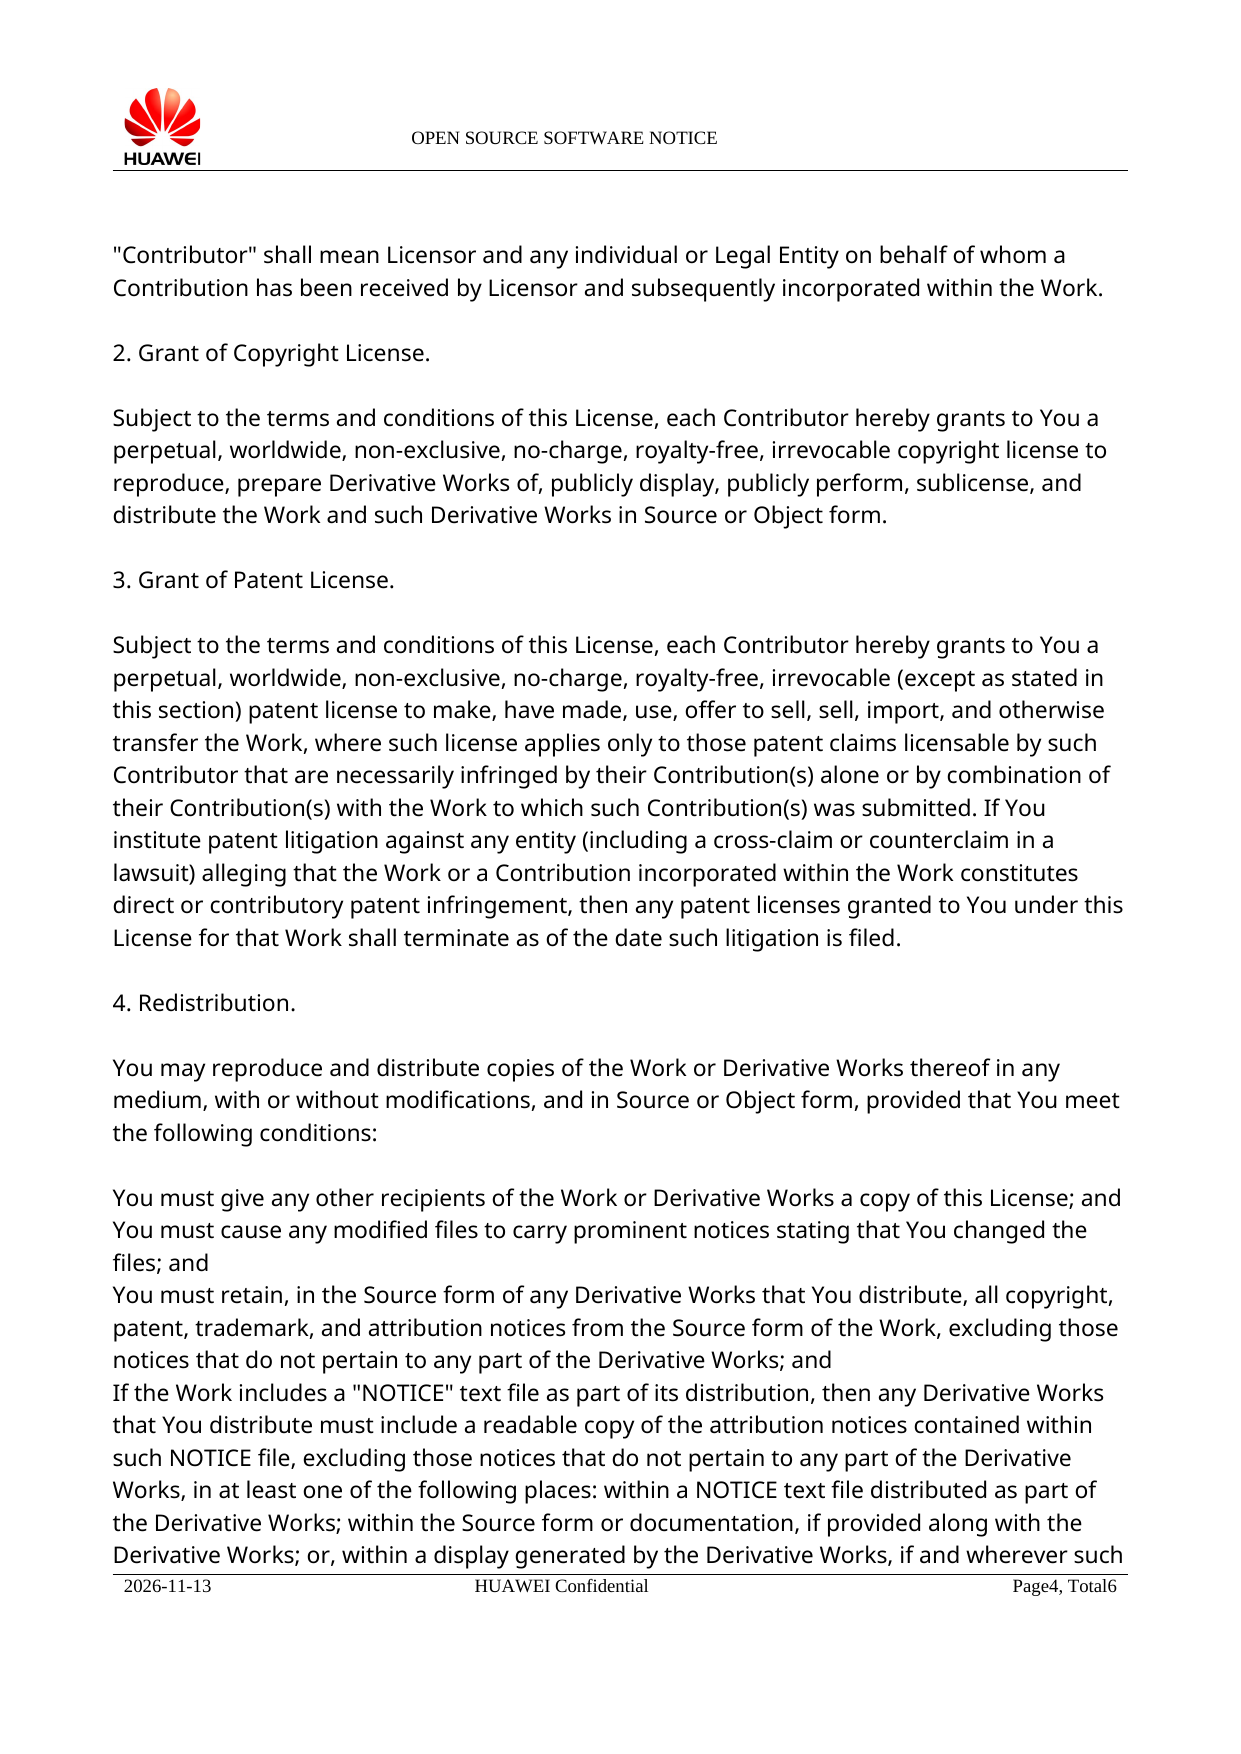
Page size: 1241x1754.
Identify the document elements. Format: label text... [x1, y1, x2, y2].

text You may reproduce and distribute copies of the Work or Derivative Works thereof in any medium, with or without modifications, and in Source or Object form, provided that You meet the following conditions: [112, 1051, 1128, 1149]
picture [124, 88, 201, 165]
text You must cause any modified files to carry prominent notices stating that You changed the files; and [112, 1214, 1128, 1279]
text 4. Redistribution. [112, 986, 1128, 1019]
text 2. Grant of Copyright License. [112, 336, 1128, 369]
text You must give any other recipients of the Work or Derivative Works a copy of this License; and [112, 1181, 1128, 1214]
text Subject to the terms and conditions of this License, each Contributor hereby grants to You a perpetual, worldwide, non-exclusive, no-charge, royalty-free, irrevocable copyright license to reproduce, prepare Derivative Works of, publicly display, publicly perform, sublicense, and distribute the Work and such Derivative Works in Source or Object form. [112, 401, 1128, 531]
text Subject to the terms and conditions of this License, each Contributor hereby grants to You a perpetual, worldwide, non-exclusive, no-charge, royalty-free, irrevocable (except as stated in this section) patent license to make, have made, use, offer to sell, sell, import, and otherwise transfer the Work, where such license applies only to those patent claims licensable by such Contributor that are necessarily infringed by their Contribution(s) alone or by combination of their Contribution(s) with the Work to which such Contribution(s) was submitted. If You institute patent litigation against any entity (including a cross-claim or counterclaim in a lawsuit) alleging that the Work or a Contribution incorporated within the Work constitutes direct or contributory patent infringement, then any patent licenses granted to You under this License for that Work shall terminate as of the date such litigation is filed. [112, 629, 1128, 954]
text 3. Grant of Patent License. [112, 564, 1128, 596]
text "Contributor" shall mean Licensor and any individual or Legal Entity on behalf of whom a Contribution has been received by Licensor and subsequently incorporated within the Work. [112, 239, 1128, 304]
text You must retain, in the Source form of any Derivative Works that You distribute, all copyright, patent, trademark, and attribution notices from the Source form of the Work, excluding those notices that do not pertain to any part of the Derivative Works; and [112, 1279, 1128, 1376]
